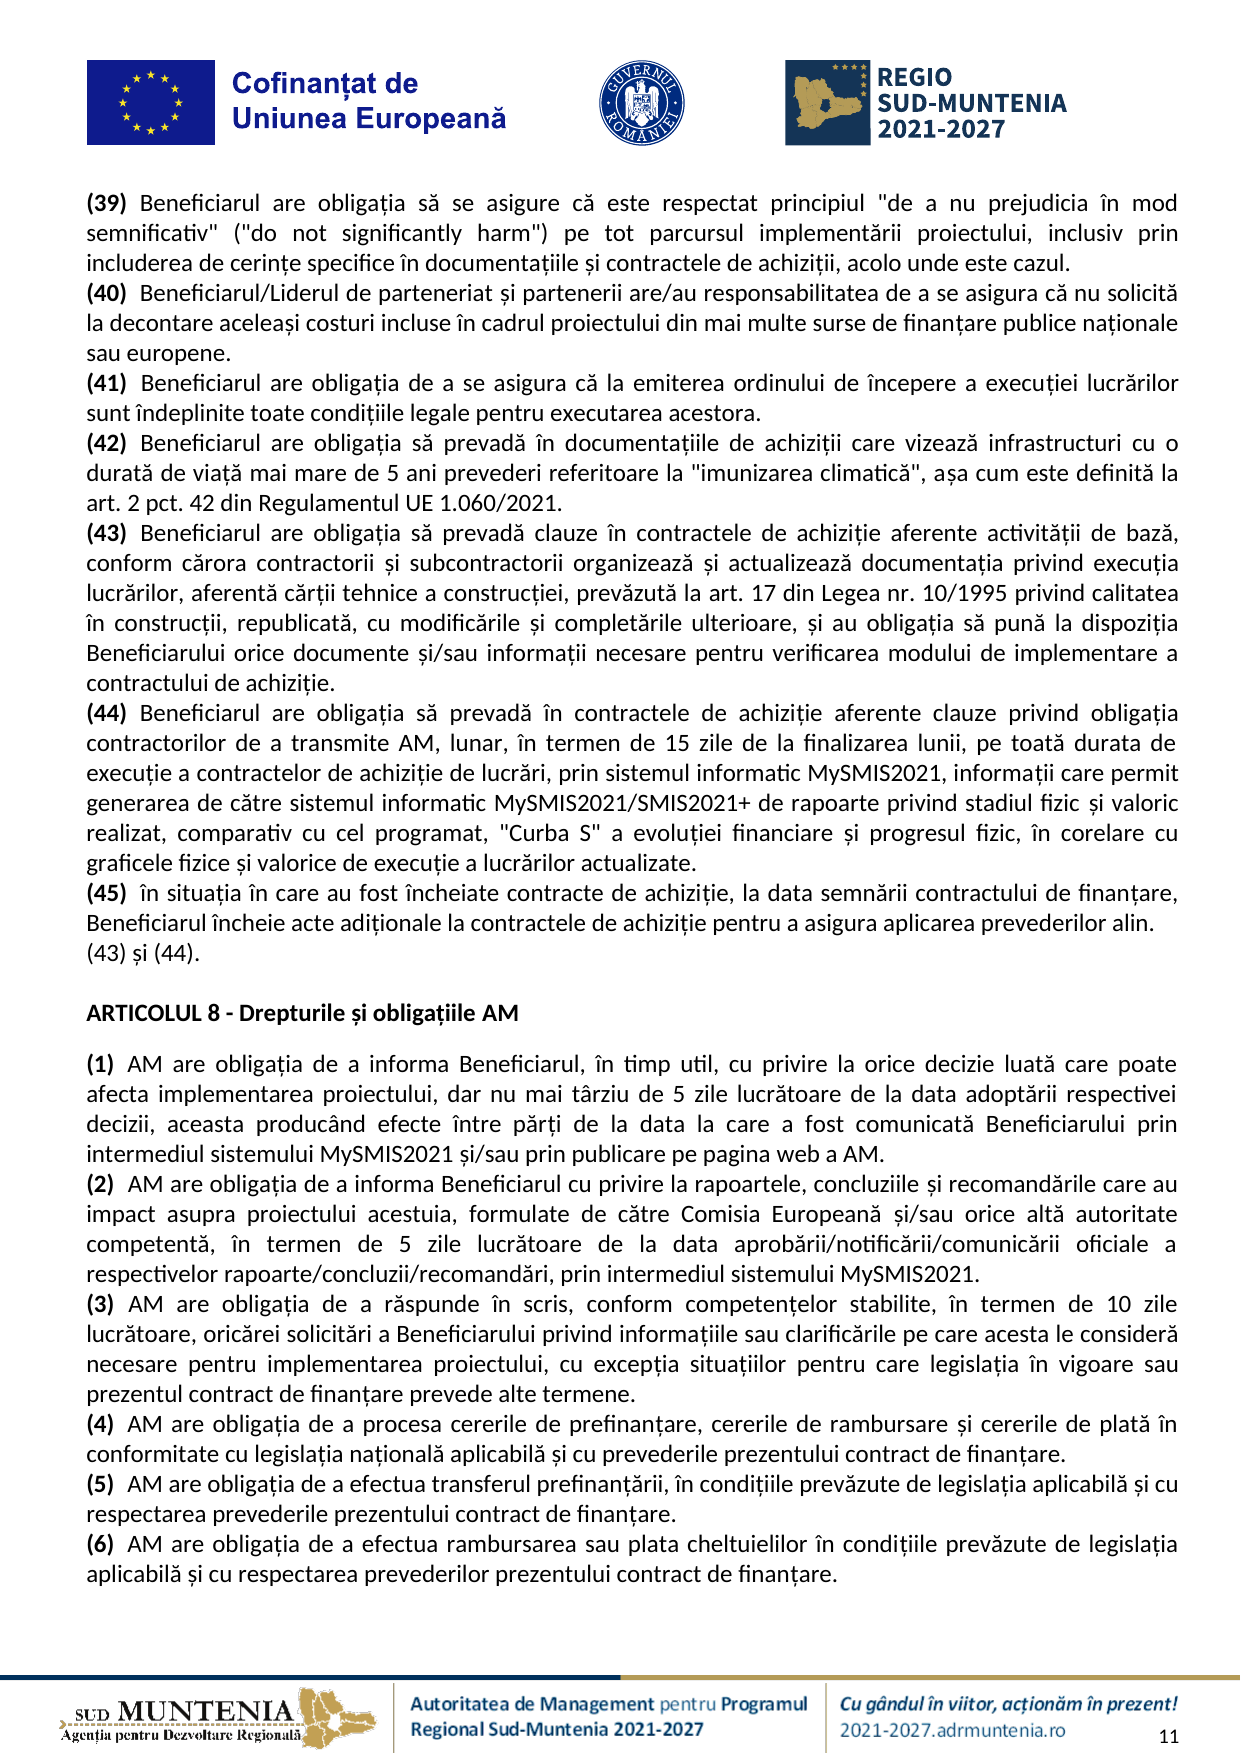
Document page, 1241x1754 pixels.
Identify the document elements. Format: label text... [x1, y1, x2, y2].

subtitle ARTICOLUL 8 - Drepturile şi obligaţiile AM [86, 997, 1175, 1028]
list AM are obligaţia de a răspunde în scris, conform competenţelor stabilite, în termen de 10 zile lucrătoare, oricărei solicitări a Beneficiarului privind informaţiile sau clarificările pe care acesta le consideră necesare pentru implementarea proiectului, cu excepţia situaţiilor pentru care legislaţia în vigoare sau prezentul contract de finanţare prevede alte termene. [86, 1289, 1179, 1409]
list Beneficiarul are obligaţia să prevadă în contractele de achiziţie aferente clauze privind obligaţia contractorilor de a transmite AM, lunar, în termen de 15 zile de la finalizarea lunii, pe toată durata de execuţie a contractelor de achiziţie de lucrări, prin sistemul informatic MySMIS2021, informaţii care permit generarea de către sistemul informatic MySMIS2021/SMIS2021+ de rapoarte privind stadiul fizic şi valoric realizat, comparativ cu cel programat, "Curba S" a evoluţiei financiare şi progresul fizic, în corelare cu graficele fizice şi valorice de execuţie a lucrărilor actualizate. [86, 697, 1179, 877]
list Beneficiarul/Liderul de parteneriat şi partenerii are/au responsabilitatea de a se asigura că nu solicită la decontare aceleaşi costuri incluse în cadrul proiectului din mai multe surse de finanţare publice naţionale sau europene. [86, 277, 1179, 367]
list Beneficiarul are obligaţia să prevadă în documentaţiile de achiziţii care vizează infrastructuri cu o durată de viaţă mai mare de 5 ani prevederi referitoare la "imunizarea climatică", aşa cum este definită la art. 2 pct. 42 din Regulamentul UE 1.060/2021. [86, 427, 1179, 517]
list Beneficiarul are obligaţia să se asigure că este respectat principiul "de a nu prejudicia în mod semnificativ" ("do not significantly harm") pe tot parcursul implementării proiectului, inclusiv prin includerea de cerinţe specifice în documentaţiile şi contractele de achiziţii, acolo unde este cazul. [86, 187, 1179, 277]
list AM are obligaţia de a informa Beneficiarul, în timp util, cu privire la orice decizie luată care poate afecta implementarea proiectului, dar nu mai târziu de 5 zile lucrătoare de la data adoptării respectivei decizii, aceasta producând efecte între părţi de la data la care a fost comunicată Beneficiarului prin intermediul sistemului MySMIS2021 şi/sau prin publicare pe pagina web a AM. [86, 1049, 1179, 1169]
list AM are obligaţia de a informa Beneficiarul cu privire la rapoartele, concluziile şi recomandările care au impact asupra proiectului acestuia, formulate de către Comisia Europeană şi/sau orice altă autoritate competentă, în termen de 5 zile lucrătoare de la data aprobării/notificării/comunicării oficiale a respectivelor rapoarte/concluzii/recomandări, prin intermediul sistemului MySMIS2021. [86, 1169, 1179, 1289]
list AM are obligaţia de a procesa cererile de prefinanţare, cererile de rambursare şi cererile de plată în conformitate cu legislaţia naţională aplicabilă şi cu prevederile prezentului contract de finanţare. [86, 1409, 1179, 1469]
list AM are obligaţia de a efectua transferul prefinanţării, în condiţiile prevăzute de legislaţia aplicabilă şi cu respectarea prevederile prezentului contract de finanţare. [86, 1469, 1179, 1529]
list AM are obligaţia de a efectua rambursarea sau plata cheltuielilor în condiţiile prevăzute de legislaţia aplicabilă şi cu respectarea prevederilor prezentului contract de finanţare. [86, 1529, 1179, 1589]
list în situaţia în care au fost încheiate contracte de achiziţie, la data semnării contractului de finanţare, Beneficiarul încheie acte adiţionale la contractele de achiziţie pentru a asigura aplicarea prevederilor alin. [86, 877, 1179, 937]
list Beneficiarul are obligaţia de a se asigura că la emiterea ordinului de începere a execuţiei lucrărilor sunt îndeplinite toate condiţiile legale pentru executarea acestora. [86, 367, 1179, 427]
picture [0, 1675, 1241, 1754]
text (43) şi (44). [86, 937, 1179, 967]
list Beneficiarul are obligaţia să prevadă clauze în contractele de achiziţie aferente activităţii de bază, conform cărora contractorii şi subcontractorii organizează şi actualizează documentaţia privind execuţia lucrărilor, aferentă cărţii tehnice a construcţiei, prevăzută la art. 17 din Legea nr. 10/1995 privind calitatea în construcţii, republicată, cu modificările şi completările ulterioare, şi au obligaţia să pună la dispoziţia Beneficiarului orice documente şi/sau informaţii necesare pentru verificarea modului de implementare a contractului de achiziţie. [86, 517, 1179, 697]
